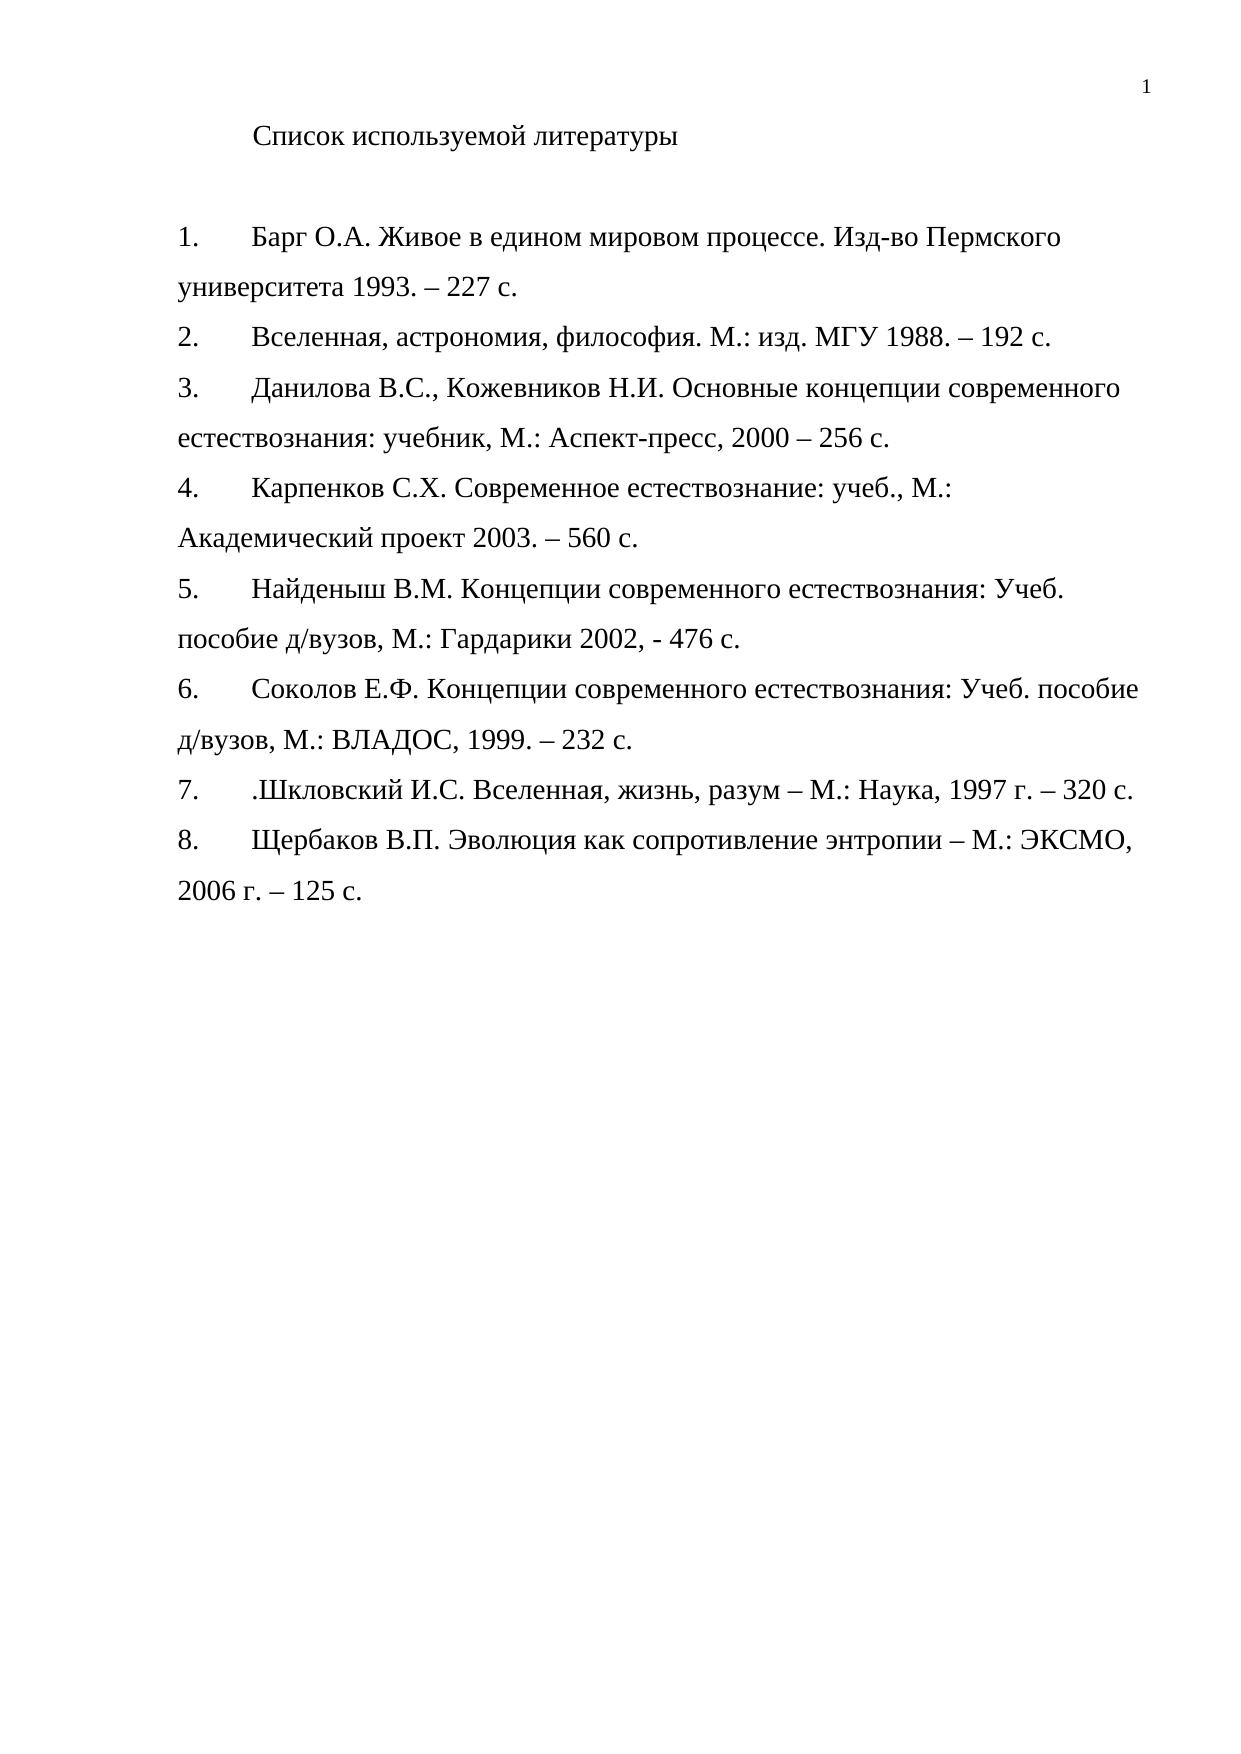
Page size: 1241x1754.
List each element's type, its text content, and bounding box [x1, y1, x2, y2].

list .Шкловский И.С. Вселенная, жизнь, разум – М.: Наука, 1997 г. – 320 с. [177, 772, 1152, 806]
list Барг О.А. Живое в едином мировом процессе. Изд-во Пермского университета 1993. – 227 с. [177, 219, 1152, 303]
list Найденыш В.М. Концепции современного естествознания: Учеб. пособие д/вузов, М.: Гардарики 2002, - 476 с. [177, 571, 1152, 655]
list Карпенков С.Х. Современное естествознание: учеб., М.: Академический проект 2003. – 560 с. [177, 470, 1152, 554]
list Данилова В.С., Кожевников Н.И. Основные концепции современного естествознания: учебник, М.: Аспект-пресс, 2000 – 256 с. [177, 370, 1152, 453]
list Щербаков В.П. Эволюция как сопротивление энтропии – М.: ЭКСМО, 2006 г. – 125 с. [177, 822, 1152, 906]
text Список используемой литературы [177, 118, 1152, 152]
list Вселенная, астрономия, философия. М.: изд. МГУ 1988. – 192 с. [177, 319, 1152, 353]
list Соколов Е.Ф. Концепции современного естествознания: Учеб. пособие д/вузов, М.: ВЛАДОС, 1999. – 232 с. [177, 672, 1152, 755]
